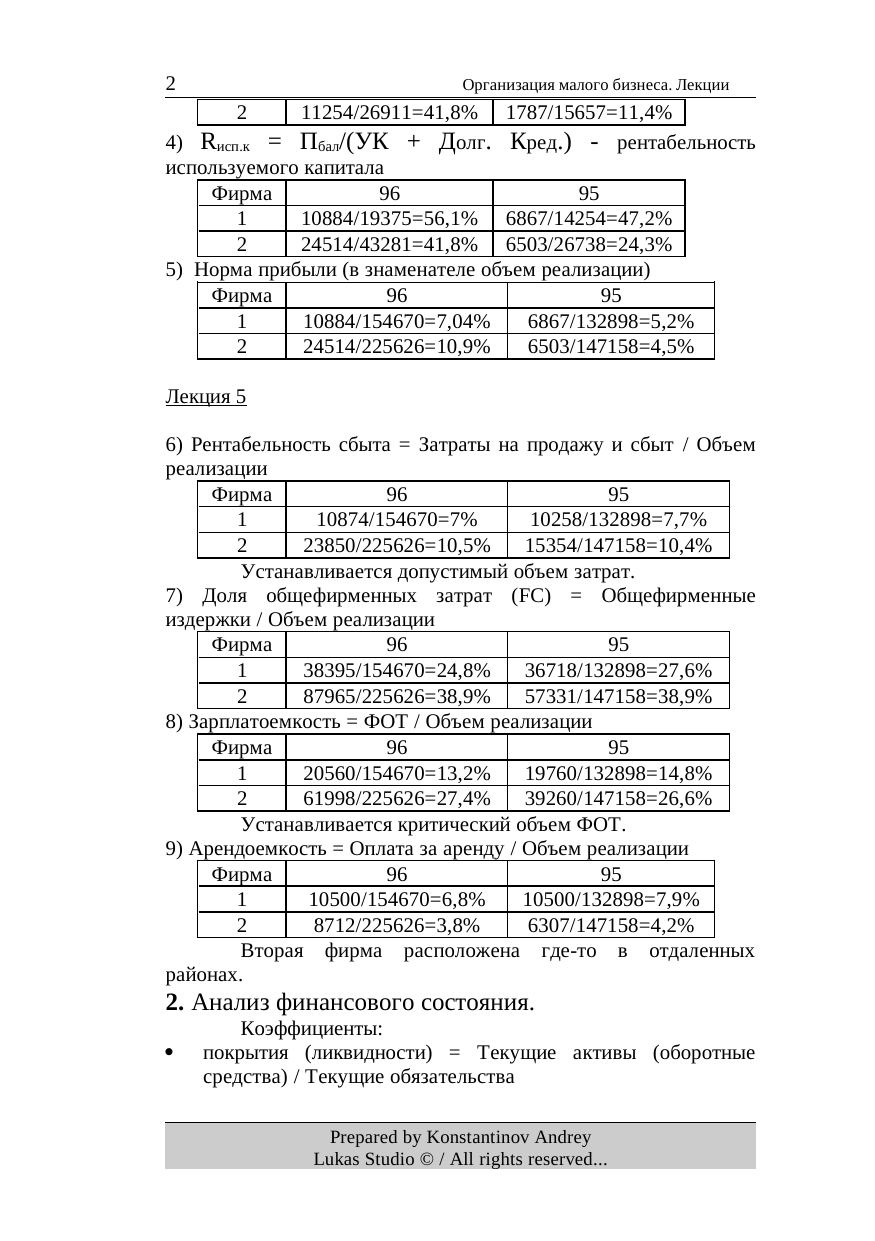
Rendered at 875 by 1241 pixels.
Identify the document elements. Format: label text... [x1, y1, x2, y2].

table_header 96 [287, 482, 507, 506]
text Устанавливается критический объем ФОТ. [165, 812, 756, 836]
table_cell 19760/132898=14,8% [508, 761, 729, 784]
table_header 96 [287, 861, 507, 885]
table_cell 11254/26911=41,8% [287, 100, 492, 124]
table_cell 1 [198, 886, 285, 911]
table_cell 1 [198, 206, 285, 230]
table_cell 36718/132898=27,6% [508, 658, 729, 682]
list покрытия (ликвидности) = Текущие активы (оборотные средства) / Текущие обязательства [165, 1039, 756, 1088]
table_cell 57331/147158=38,9% [508, 684, 729, 708]
table_cell 2 [198, 100, 285, 124]
table_header Фирма [198, 283, 285, 307]
text Коэффициенты: [165, 1015, 756, 1039]
table_header 95 [508, 632, 729, 656]
table_cell 2 [198, 231, 285, 256]
table_cell 6867/14254=47,2% [494, 206, 684, 230]
table_header Фирма [198, 181, 285, 204]
table_cell 10500/132898=7,9% [508, 887, 714, 911]
table_cell 10884/19375=56,1% [287, 206, 492, 230]
table_header 96 [287, 632, 507, 656]
table_cell 24514/43281=41,8% [287, 232, 492, 256]
text 4) Rисп.к = Пбал/(УК + Долг. Кред.) - рентабельность используемого капитала [165, 126, 756, 179]
table_cell 2 [198, 533, 285, 557]
table_cell 2 [198, 786, 285, 810]
table_header 95 [494, 181, 684, 204]
text 6) Рентабельность сбыта = Затраты на продажу и сбыт / Объем реализации [165, 432, 756, 480]
table_header Фирма [198, 632, 285, 656]
table_cell 2 [198, 683, 285, 708]
table_cell 6503/26738=24,3% [494, 232, 684, 256]
table_cell 10874/154670=7% [287, 507, 507, 531]
table_header 95 [508, 735, 729, 759]
text 8) Зарплатоемкость = ФОТ / Объем реализации [165, 709, 756, 733]
table_cell 61998/225626=27,4% [287, 786, 507, 810]
table_header 95 [508, 861, 714, 885]
table_header 96 [287, 735, 507, 759]
text Устанавливается допустимый объем затрат. [165, 558, 756, 583]
table_cell 1 [198, 760, 285, 784]
text 5) Норма прибыли (в знаменателе объем реализации) [165, 257, 756, 281]
table_cell 20560/154670=13,2% [287, 761, 507, 784]
table_cell 6307/147158=4,2% [508, 913, 714, 937]
text 9) Арендоемкость = Оплата за аренду / Объем реализации [165, 836, 756, 860]
table_header 96 [287, 181, 492, 204]
table_cell 10500/154670=6,8% [287, 887, 507, 911]
table_header 95 [508, 283, 714, 307]
table_cell 87965/225626=38,9% [287, 684, 507, 708]
table_cell 8712/225626=3,8% [287, 913, 507, 937]
table_cell 23850/225626=10,5% [287, 533, 507, 557]
text Вторая фирма расположена где-то в отдаленных районах. [165, 938, 756, 986]
table_cell 6867/132898=5,2% [508, 309, 714, 333]
text 2. Анализ финансового состояния. [165, 986, 756, 1015]
table_cell 1 [198, 507, 285, 531]
table_cell 1 [198, 308, 285, 333]
table_header Фирма [198, 861, 285, 885]
table_cell 39260/147158=26,6% [508, 786, 729, 810]
table_cell 10884/154670=7,04% [287, 309, 507, 333]
subtitle Лекция 5 [165, 384, 756, 408]
table_cell 38395/154670=24,8% [287, 658, 507, 682]
table_cell 10258/132898=7,7% [508, 507, 729, 531]
text 7) Доля общефирменных затрат (FC) = Общефирменные издержки / Объем реализации [165, 583, 756, 631]
table_cell 6503/147158=4,5% [508, 334, 714, 358]
table_header Фирма [198, 735, 285, 759]
table_header 95 [508, 482, 729, 506]
table_cell 15354/147158=10,4% [508, 533, 729, 557]
table_cell 24514/225626=10,9% [287, 334, 507, 358]
table_header 96 [287, 283, 507, 307]
table_cell 1787/15657=11,4% [494, 100, 684, 124]
table_cell 2 [198, 334, 285, 358]
table_cell 1 [198, 658, 285, 682]
table_header Фирма [198, 482, 285, 506]
table_cell 2 [198, 912, 285, 937]
